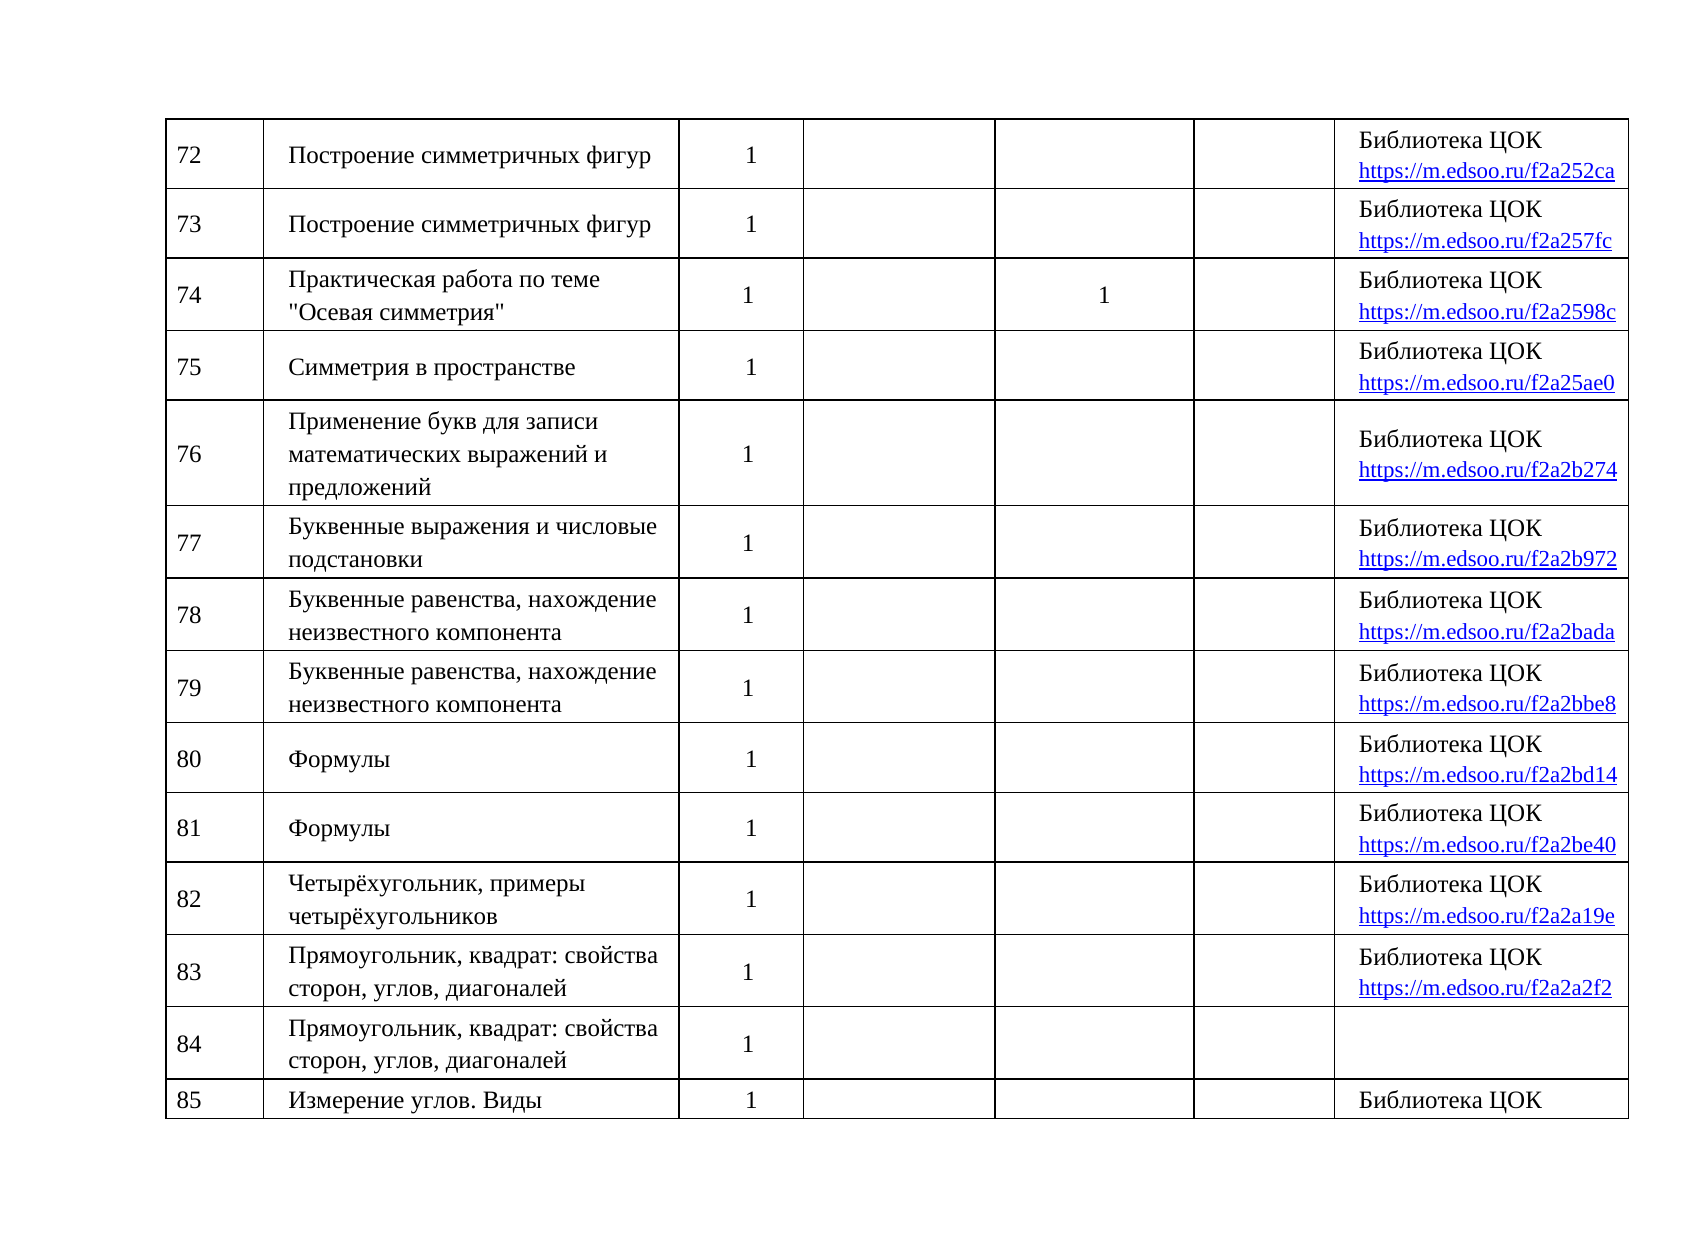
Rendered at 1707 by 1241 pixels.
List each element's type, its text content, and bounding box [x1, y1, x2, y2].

table_cell [996, 793, 1193, 861]
table_cell Формулы [264, 793, 678, 861]
table_cell [996, 120, 1193, 188]
table_cell [1195, 793, 1334, 861]
table_cell 84 [167, 1007, 263, 1078]
table_cell 1 [680, 651, 803, 722]
table_cell Библиотека ЦОК https://m.edsoo.ru/f2a2be40 [1335, 793, 1628, 861]
table_cell [804, 120, 994, 188]
table_cell Применение букв для записи математических выражений и предложений [264, 401, 678, 505]
table_cell 72 [167, 120, 263, 188]
table_cell Четырёхугольник, примеры четырёхугольников [264, 863, 678, 933]
table_cell Библиотека ЦОК https://m.edsoo.ru/f2a2bada [1335, 579, 1628, 649]
table_cell [996, 331, 1193, 399]
table_cell Построение симметричных фигур [264, 189, 678, 257]
table_cell [1195, 506, 1334, 577]
table_cell Буквенные равенства, нахождение неизвестного компонента [264, 651, 678, 722]
table_cell 1 [680, 1080, 803, 1118]
table_cell [1195, 120, 1334, 188]
table_cell [996, 506, 1193, 577]
table_cell Библиотека ЦОК https://m.edsoo.ru/f2a2b972 [1335, 506, 1628, 577]
table_cell [1195, 331, 1334, 399]
table_cell [1335, 1007, 1628, 1078]
table_cell [1195, 723, 1334, 791]
table_cell 79 [167, 651, 263, 722]
table_cell [804, 259, 994, 330]
table_cell [1195, 579, 1334, 649]
table_cell [1195, 259, 1334, 330]
table_cell [996, 863, 1193, 933]
table_cell [1195, 651, 1334, 722]
table_cell Прямоугольник, квадрат: свойства сторон, углов, диагоналей [264, 1007, 678, 1078]
table_cell 1 [680, 331, 803, 399]
table_cell [996, 579, 1193, 649]
table_cell 73 [167, 189, 263, 257]
table_cell 1 [680, 1007, 803, 1078]
table_cell [804, 793, 994, 861]
table_cell 1 [680, 506, 803, 577]
table_cell 85 [167, 1080, 263, 1118]
table_cell Библиотека ЦОК https://m.edsoo.ru/f2a2a19e [1335, 863, 1628, 933]
table_cell [996, 935, 1193, 1006]
table_cell [1195, 1007, 1334, 1078]
table_cell 1 [680, 189, 803, 257]
table_cell [804, 401, 994, 505]
table_cell 1 [680, 401, 803, 505]
table_cell [1195, 935, 1334, 1006]
table_cell [804, 863, 994, 933]
table_cell 1 [680, 935, 803, 1006]
table_cell [996, 723, 1193, 791]
table_cell Библиотека ЦОК https://m.edsoo.ru/f2a2598c [1335, 259, 1628, 330]
table_cell [804, 506, 994, 577]
table_cell [996, 1007, 1193, 1078]
table_cell [804, 1080, 994, 1118]
table_cell [996, 651, 1193, 722]
table_cell Практическая работа по теме "Осевая симметрия" [264, 259, 678, 330]
table_cell [804, 935, 994, 1006]
table_cell 82 [167, 863, 263, 933]
table_cell Библиотека ЦОК https://m.edsoo.ru/f2a25ae0 [1335, 331, 1628, 399]
table_cell [1195, 401, 1334, 505]
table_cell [264, 1080, 678, 1118]
table_cell [1195, 1080, 1334, 1118]
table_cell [1335, 1080, 1628, 1118]
table_cell [996, 1080, 1193, 1118]
table_cell Библиотека ЦОК https://m.edsoo.ru/f2a2a2f2 [1335, 935, 1628, 1006]
table_cell 81 [167, 793, 263, 861]
table_cell [804, 651, 994, 722]
table_cell 75 [167, 331, 263, 399]
table_cell 1 [680, 723, 803, 791]
table_cell 1 [680, 120, 803, 188]
table_cell 78 [167, 579, 263, 649]
table_cell [996, 401, 1193, 505]
table_cell [804, 331, 994, 399]
table_cell Симметрия в пространстве [264, 331, 678, 399]
table_cell [996, 189, 1193, 257]
table_cell [804, 189, 994, 257]
table_cell 1 [680, 579, 803, 649]
table_cell [804, 723, 994, 791]
table_cell Прямоугольник, квадрат: свойства сторон, углов, диагоналей [264, 935, 678, 1006]
table_cell 80 [167, 723, 263, 791]
table_cell Буквенные выражения и числовые подстановки [264, 506, 678, 577]
table_cell 74 [167, 259, 263, 330]
table_cell [1195, 863, 1334, 933]
table_cell Построение симметричных фигур [264, 120, 678, 188]
table_cell Библиотека ЦОК https://m.edsoo.ru/f2a252ca [1335, 120, 1628, 188]
table_cell Библиотека ЦОК https://m.edsoo.ru/f2a2bd14 [1335, 723, 1628, 791]
table_cell 1 [680, 259, 803, 330]
table_cell [804, 1007, 994, 1078]
table_cell Буквенные равенства, нахождение неизвестного компонента [264, 579, 678, 649]
table_cell Библиотека ЦОК https://m.edsoo.ru/f2a2b274 [1335, 401, 1628, 505]
table_cell [804, 579, 994, 649]
table_cell 1 [680, 863, 803, 933]
table_cell Библиотека ЦОК https://m.edsoo.ru/f2a2bbe8 [1335, 651, 1628, 722]
table_cell Библиотека ЦОК https://m.edsoo.ru/f2a257fc [1335, 189, 1628, 257]
table_cell 76 [167, 401, 263, 505]
table_cell 1 [996, 259, 1193, 330]
table_cell 77 [167, 506, 263, 577]
table_cell 1 [680, 793, 803, 861]
table_cell 83 [167, 935, 263, 1006]
table_cell Формулы [264, 723, 678, 791]
table_cell [1195, 189, 1334, 257]
